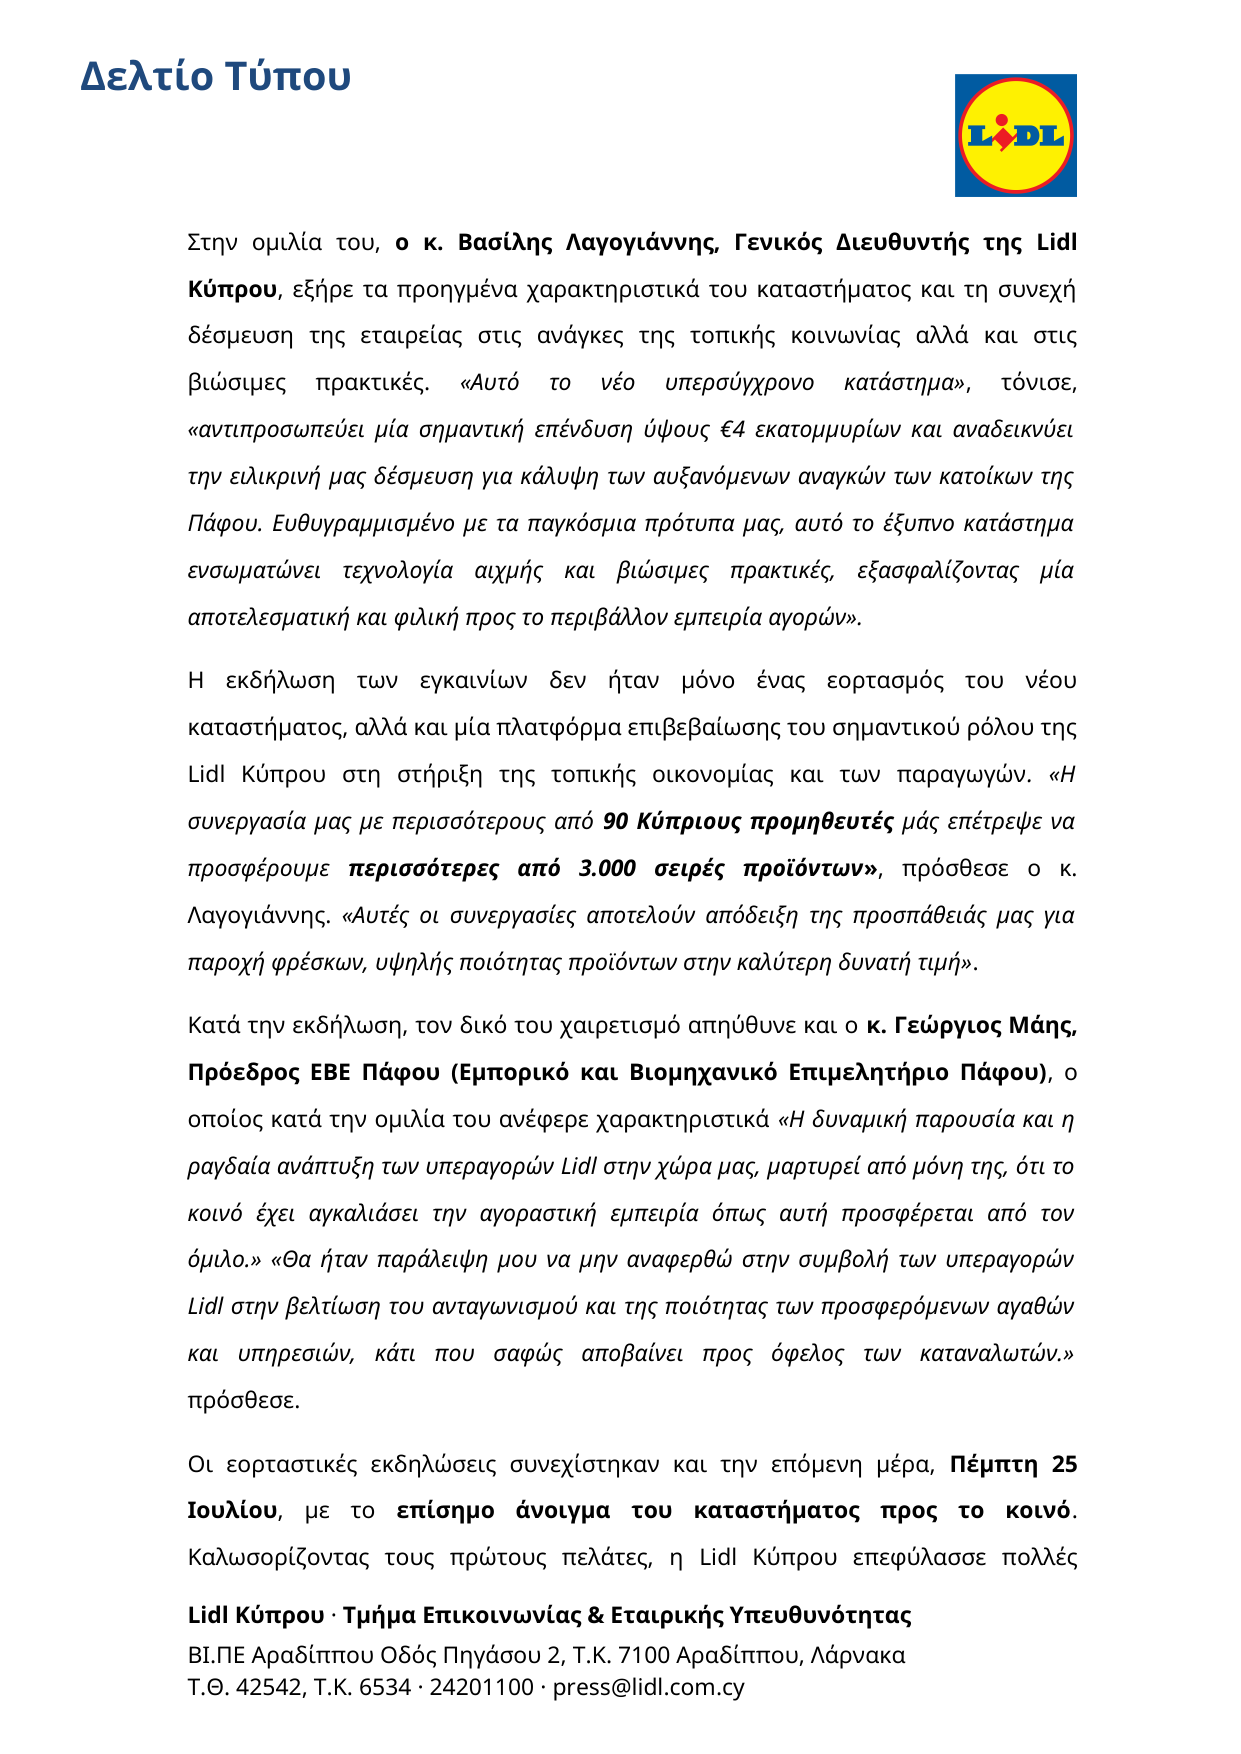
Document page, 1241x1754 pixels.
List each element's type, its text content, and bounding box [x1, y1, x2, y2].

picture [954, 73, 1078, 198]
text Η εκδήλωση των εγκαινίων δεν ήταν μόνο ένας εορτασμός του νέου καταστήματος, αλλά και μία πλατφόρμα επιβεβαίωσης του σημαντικού ρόλου της Lidl Κύπρου στη στήριξη της τοπικής οικονομίας και των παραγωγών. «Η συνεργασία μας με περισσότερους από 90 Κύπριους προμηθευτές μάς επέτρεψε να προσφέρουμε περισσότερες από 3.000 σειρές προϊόντων», πρόσθεσε ο κ. Λαγογιάννης. «Αυτές οι συνεργασίες αποτελούν απόδειξη της προσπάθειάς μας για παροχή φρέσκων, υψηλής ποιότητας προϊόντων στην καλύτερη δυνατή τιμή». [187, 664, 1078, 977]
text Στην ομιλία του, ο κ. Βασίλης Λαγογιάννης, Γενικός Διευθυντής της Lidl Κύπρου, εξήρε τα προηγμένα χαρακτηριστικά του καταστήματος και τη συνεχή δέσμευση της εταιρείας στις ανάγκες της τοπικής κοινωνίας αλλά και στις βιώσιμες πρακτικές. «Αυτό το νέο υπερσύγχρονο κατάστημα», τόνισε, «αντιπροσωπεύει μία σημαντική επένδυση ύψους €4 εκατομμυρίων και αναδεικνύει την ειλικρινή μας δέσμευση για κάλυψη των αυξανόμενων αναγκών των κατοίκων της Πάφου. Ευθυγραμμισμένο με τα παγκόσμια πρότυπα μας, αυτό το έξυπνο κατάστημα ενσωματώνει τεχνολογία αιχμής και βιώσιμες πρακτικές, εξασφαλίζοντας μία αποτελεσματική και φιλική προς το περιβάλλον εμπειρία αγορών». [187, 226, 1078, 632]
text Κατά την εκδήλωση, τον δικό του χαιρετισμό απηύθυνε και ο κ. Γεώργιος Μάης, Πρόεδρος ΕΒΕ Πάφου (Εμπορικό και Βιομηχανικό Επιμελητήριο Πάφου), ο οποίος κατά την ομιλία του ανέφερε χαρακτηριστικά «Η δυναμική παρουσία και η ραγδαία ανάπτυξη των υπεραγορών Lidl στην χώρα μας, μαρτυρεί από μόνη της, ότι το κοινό έχει αγκαλιάσει την αγοραστική εμπειρία όπως αυτή προσφέρεται από τον όμιλο.» «Θα ήταν παράλειψη μου να μην αναφερθώ στην συμβολή των υπεραγορών Lidl στην βελτίωση του ανταγωνισμού και της ποιότητας των προσφερόμενων αγαθών και υπηρεσιών, κάτι που σαφώς αποβαίνει προς όφελος των καταναλωτών.» πρόσθεσε. [187, 1009, 1078, 1415]
